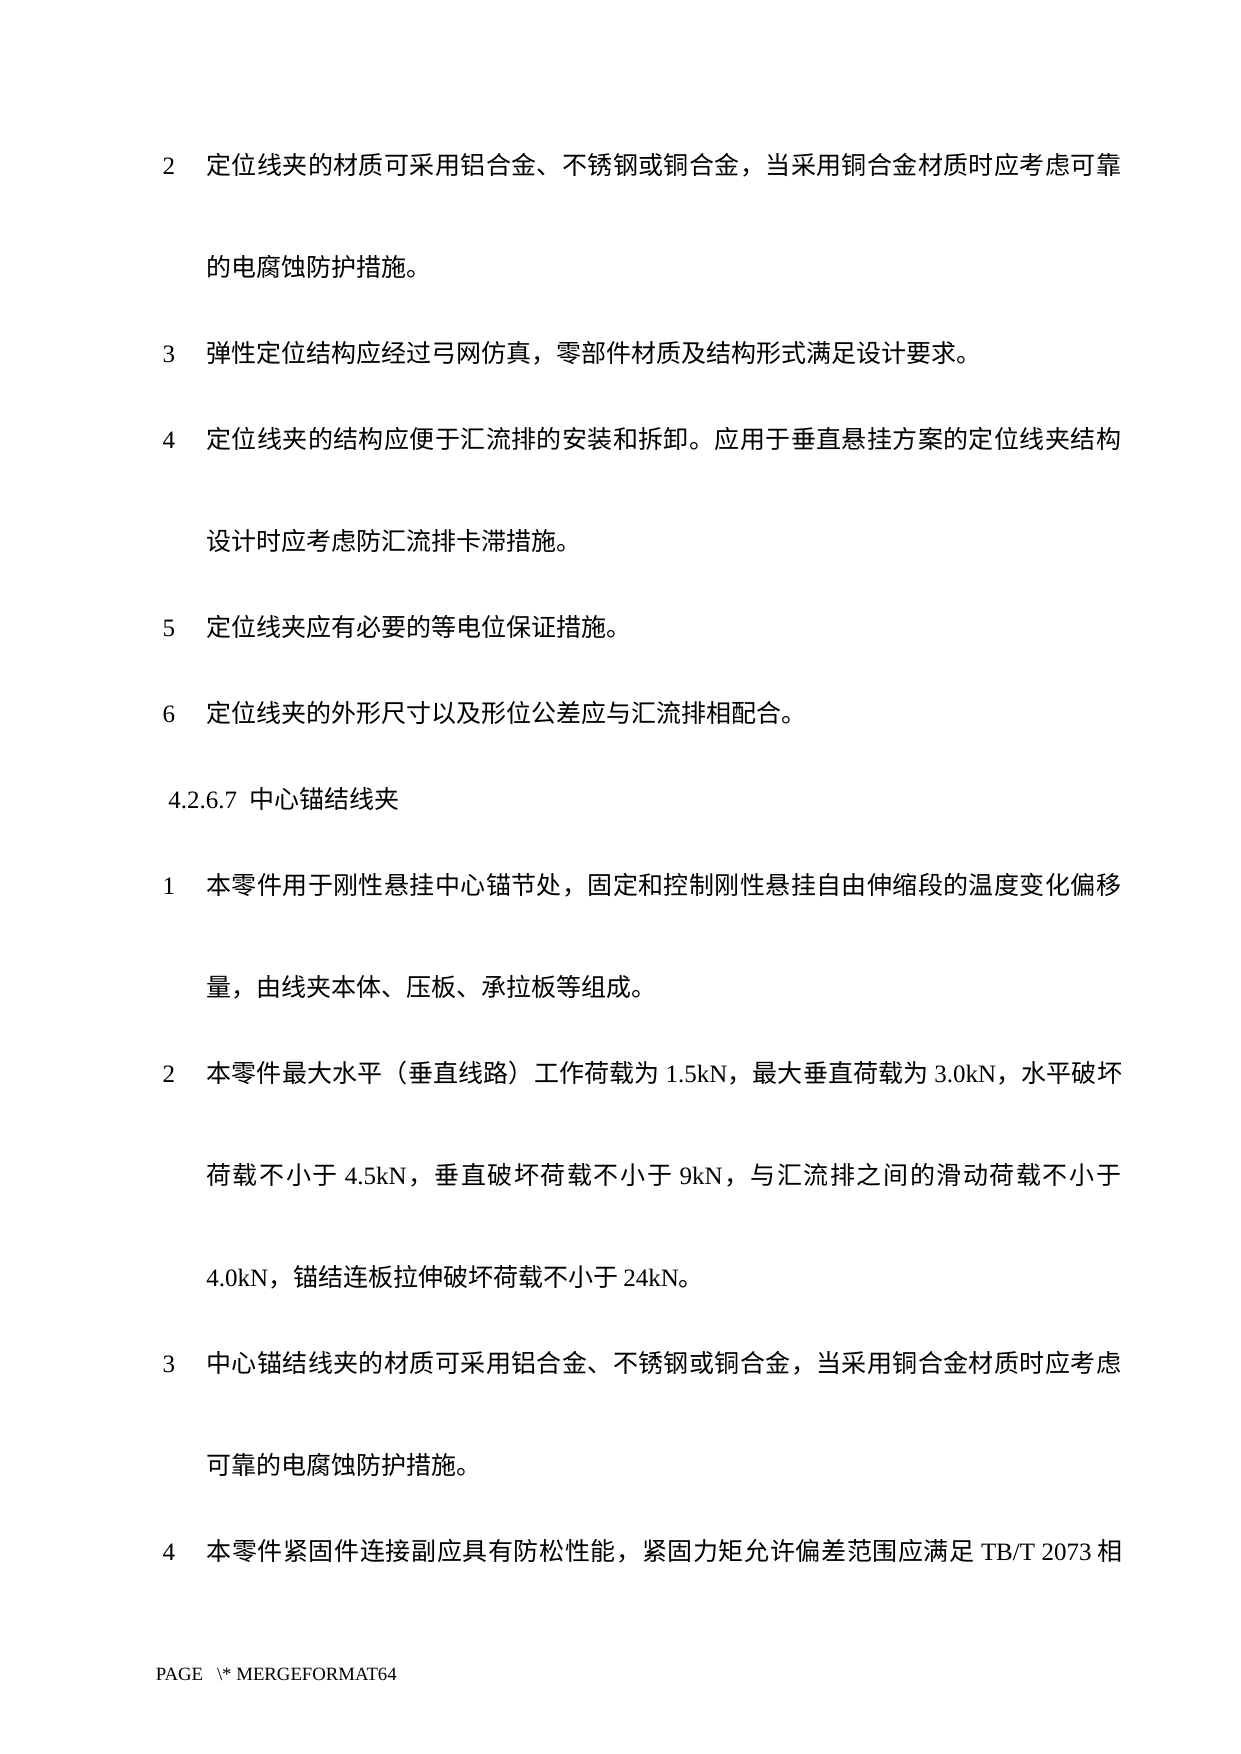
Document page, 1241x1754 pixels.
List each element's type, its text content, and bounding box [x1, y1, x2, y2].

list 定位线夹的结构应便于汇流排的安装和拆卸。应用于垂直悬挂方案的定位线夹结构设计时应考虑防汇流排卡滞措施。 [162, 404, 1122, 574]
subtitle 中心锚结线夹 [118, 764, 1122, 832]
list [162, 1516, 1122, 1583]
list 中心锚结线夹的材质可采用铝合金、不锈钢或铜合金，当采用铜合金材质时应考虑可靠的电腐蚀防护措施。 [162, 1328, 1122, 1497]
list 弹性定位结构应经过弓网仿真，零部件材质及结构形式满足设计要求。 [162, 318, 1122, 386]
list 定位线夹的外形尺寸以及形位公差应与汇流排相配合。 [162, 678, 1122, 746]
list 本零件最大水平（垂直线路）工作荷载为1.5kN，最大垂直荷载为3.0kN，水平破坏荷载不小于4.5kN，垂直破坏荷载不小于9kN，与汇流排之间的滑动荷载不小于4.0kN，锚结连板拉伸破坏荷载不小于24kN。 [162, 1038, 1122, 1309]
list 定位线夹应有必要的等电位保证措施。 [162, 592, 1122, 660]
list 定位线夹的材质可采用铝合金、不锈钢或铜合金，当采用铜合金材质时应考虑可靠的电腐蚀防护措施。 [162, 130, 1122, 300]
list 本零件用于刚性悬挂中心锚节处，固定和控制刚性悬挂自由伸缩段的温度变化偏移量，由线夹本体、压板、承拉板等组成。 [162, 850, 1122, 1020]
